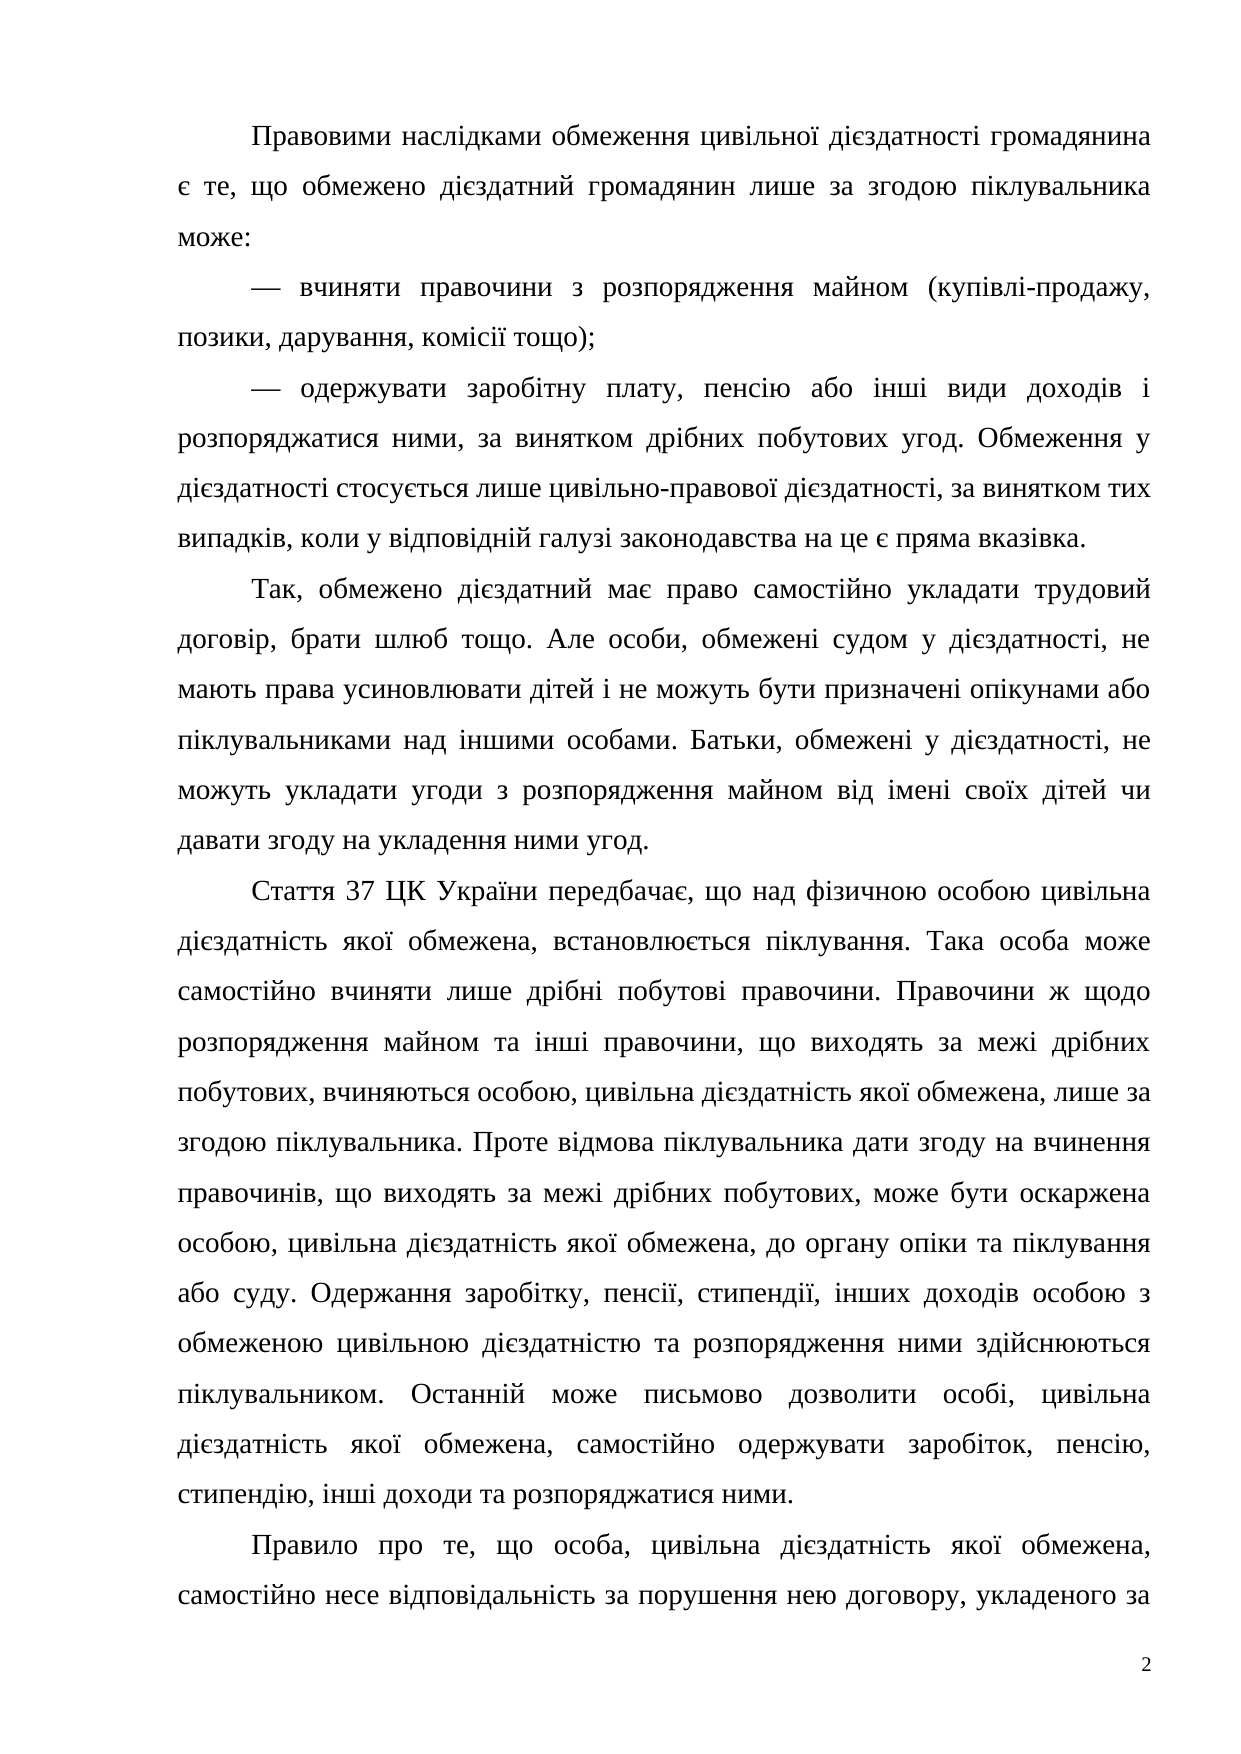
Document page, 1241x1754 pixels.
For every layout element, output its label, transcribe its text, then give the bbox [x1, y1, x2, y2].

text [177, 1527, 1152, 1611]
text — одержувати заробітну плату, пенсію або інші види доходів і розпоряджатися ними, за винятком дрібних побутових угод. Обмеження у дієздатності стосується лише цивільно-правової дієздатності, за винятком тих випадків, коли у відповідній галузі законодавства на це є пряма вказівка. [177, 370, 1152, 554]
text Стаття 37 ЦК України передбачає, що над фізичною особою цивільна дієздатність якої обмежена, встановлюється піклування. Така особа може самостійно вчиняти лише дрібні побутові правочини. Правочини ж щодо розпорядження майном та інші правочини, що виходять за межі дрібних побутових, вчиняються особою, цивільна дієздатність якої обмежена, лише за згодою піклувальника. Проте відмова піклувальника дати згоду на вчинення правочинів, що виходять за межі дрібних побутових, може бути оскаржена особою, цивільна дієздатність якої обмежена, до органу опіки та піклування або суду. Одержання заробітку, пенсії, стипендії, інших доходів особою з обмеженою цивільною дієздатністю та розпорядження ними здійснюються піклувальником. Останній може письмово дозволити особі, цивільна дієздатність якої обмежена, самостійно одержувати заробіток, пенсію, стипендію, інші доходи та розпоряджатися ними. [177, 873, 1152, 1510]
text Так, обмежено дієздатний має право самостійно укладати трудовий договір, брати шлюб тощо. Але особи, обмежені судом у дієздатності, не мають права усиновлювати дітей і не можуть бути призначені опікунами або піклувальниками над іншими особами. Батьки, обмежені у дієздатності, не можуть укладати угоди з розпорядження майном від імені своїх дітей чи давати згоду на укладення ними угод. [177, 571, 1152, 856]
text — вчиняти правочини з розпорядження майном (купівлі-продажу, позики, дарування, комісії тощо); [177, 269, 1152, 353]
text Правовими наслідками обмеження цивільної дієздатності громадянина є те, що обмежено дієздатний громадянин лише за згодою піклувальника може: [177, 118, 1152, 252]
